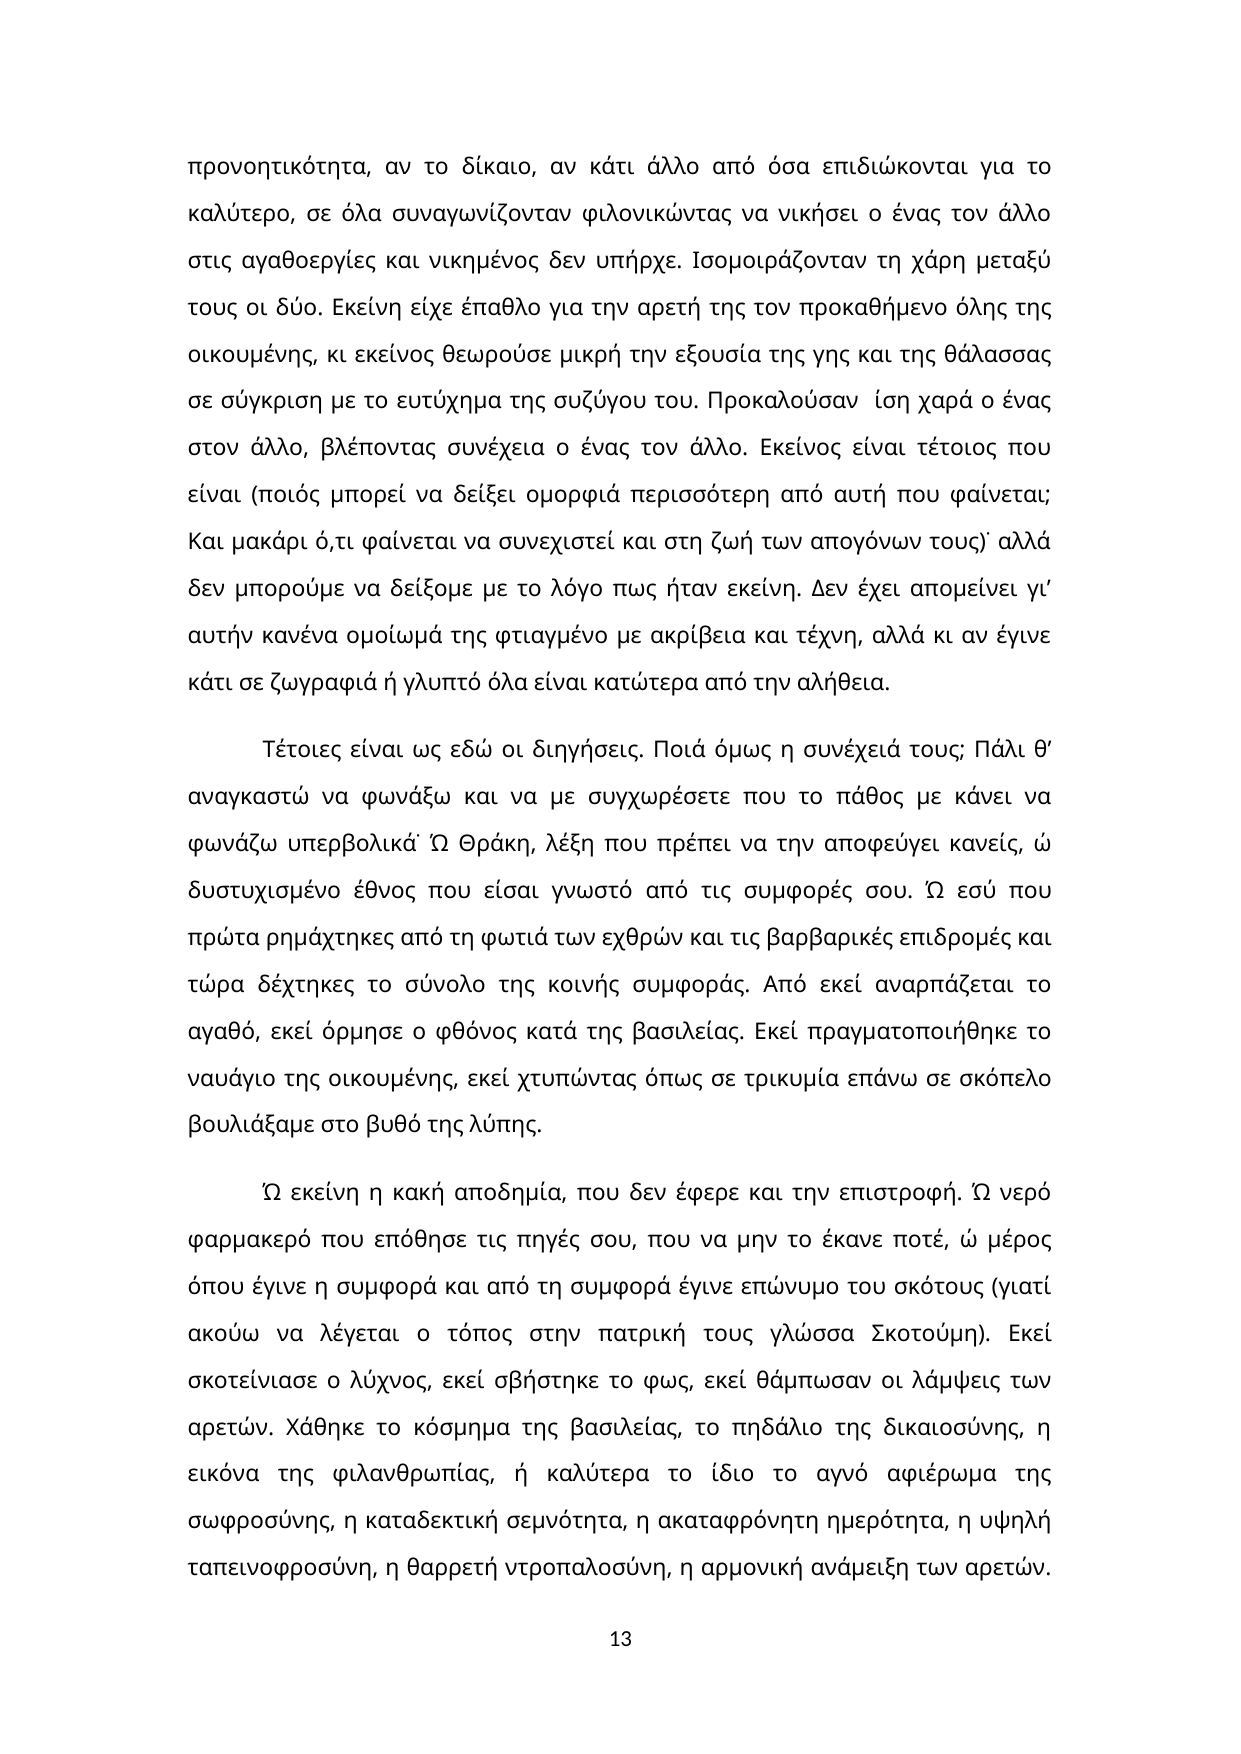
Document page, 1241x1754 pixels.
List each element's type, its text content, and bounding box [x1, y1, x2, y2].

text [187, 150, 1053, 697]
text Τέτοιες είναι ως εδώ οι διηγήσεις. Ποιά όμως η συνέχειά τους; Πάλι θ’ αναγκαστώ να φωνάξω και να με συγχωρέσετε που το πάθος με κάνει να φωνάζω υπερβολικά˙ Ώ Θράκη, λέξη που πρέπει να την αποφεύγει κανείς, ώ δυστυχισμένο έθνος που είσαι γνωστό από τις συμφορές σου. Ώ εσύ που πρώτα ρημάχτηκες από τη φωτιά των εχθρών και τις βαρβαρικές επιδρομές και τώρα δέχτηκες το σύνολο της κοινής συμφοράς. Από εκεί αναρπάζεται το αγαθό, εκεί όρμησε ο φθόνος κατά της βασιλείας. Εκεί πραγματοποιήθηκε το ναυάγιο της οικουμένης, εκεί χτυπώντας όπως σε τρικυμία επάνω σε σκόπελο βουλιάξαμε στο βυθό της λύπης. [187, 733, 1053, 1139]
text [187, 1176, 1053, 1582]
